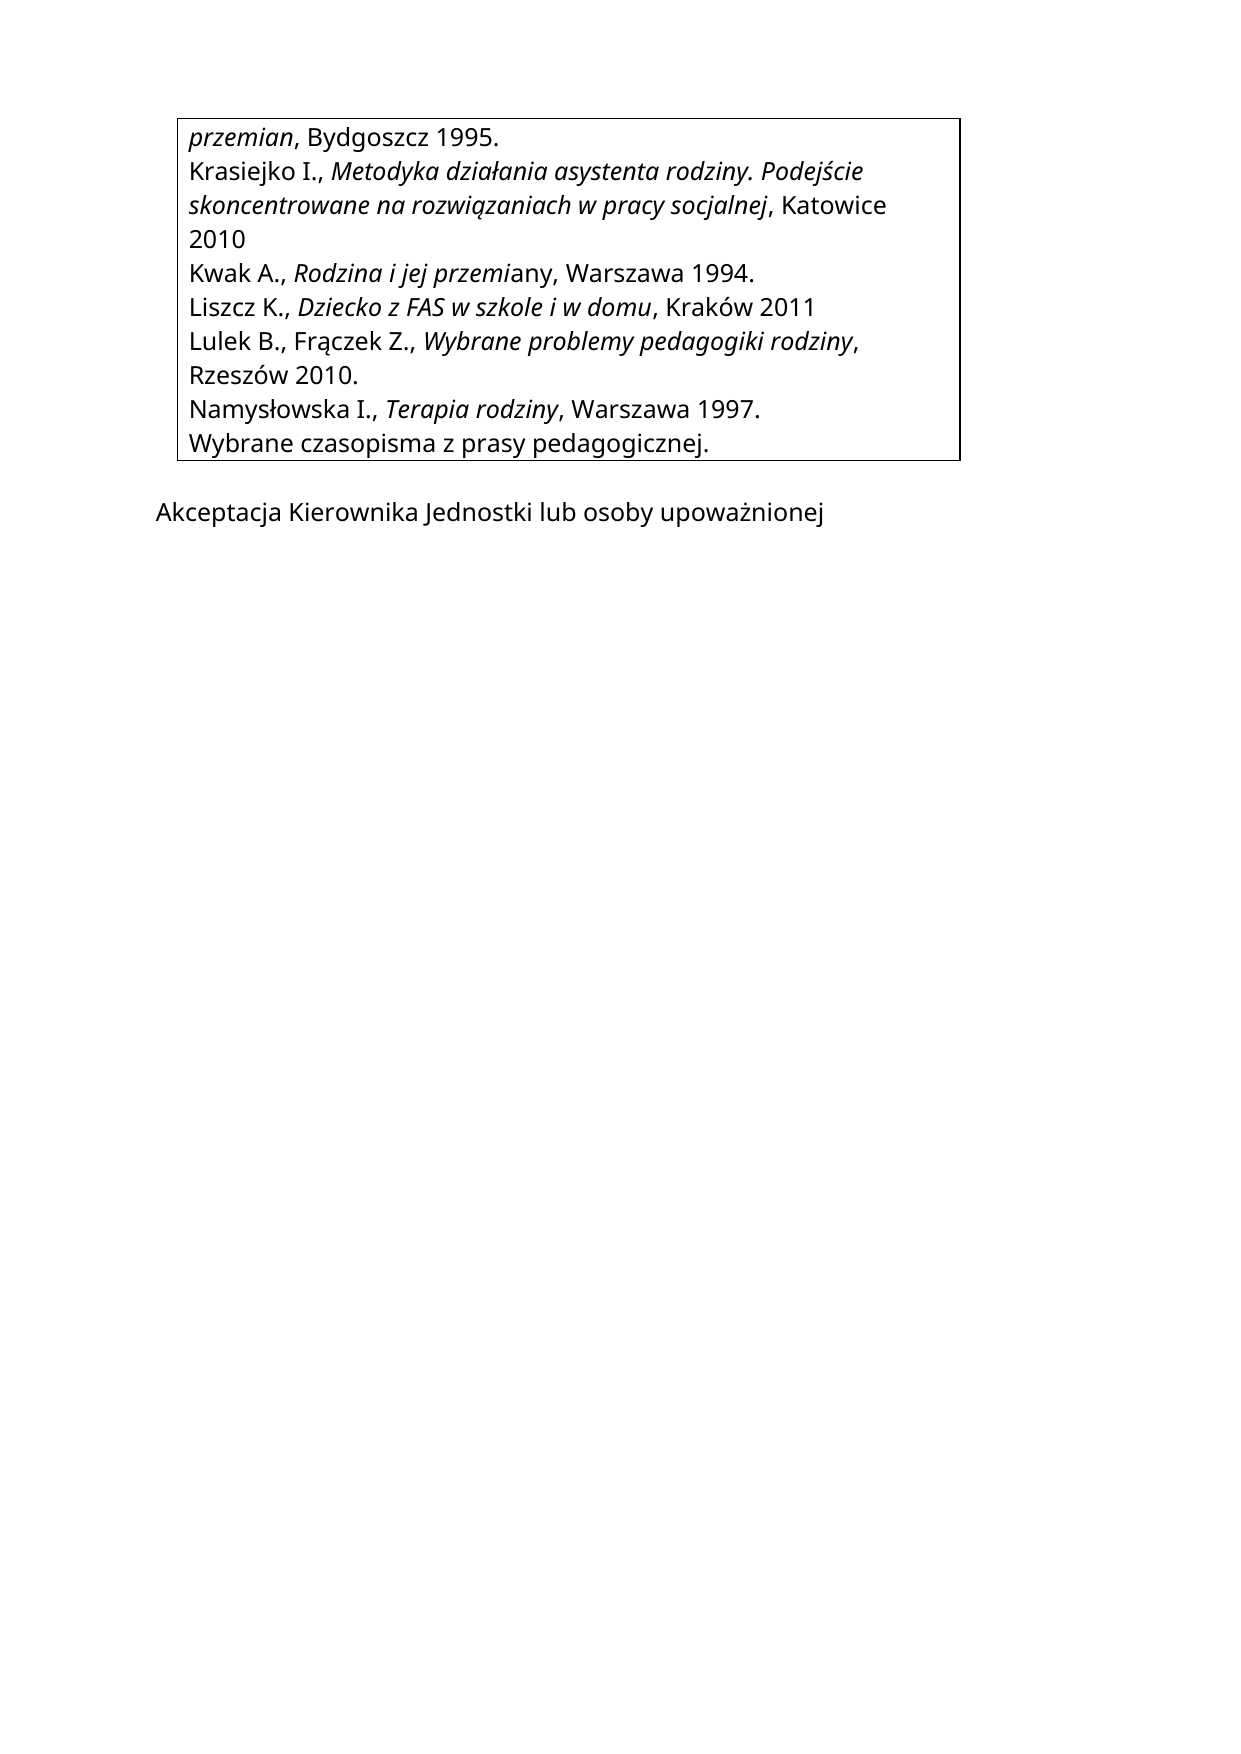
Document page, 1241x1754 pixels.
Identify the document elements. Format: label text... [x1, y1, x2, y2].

text Akceptacja Kierownika Jednostki lub osoby upoważnionej [156, 495, 1122, 529]
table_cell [178, 119, 959, 460]
